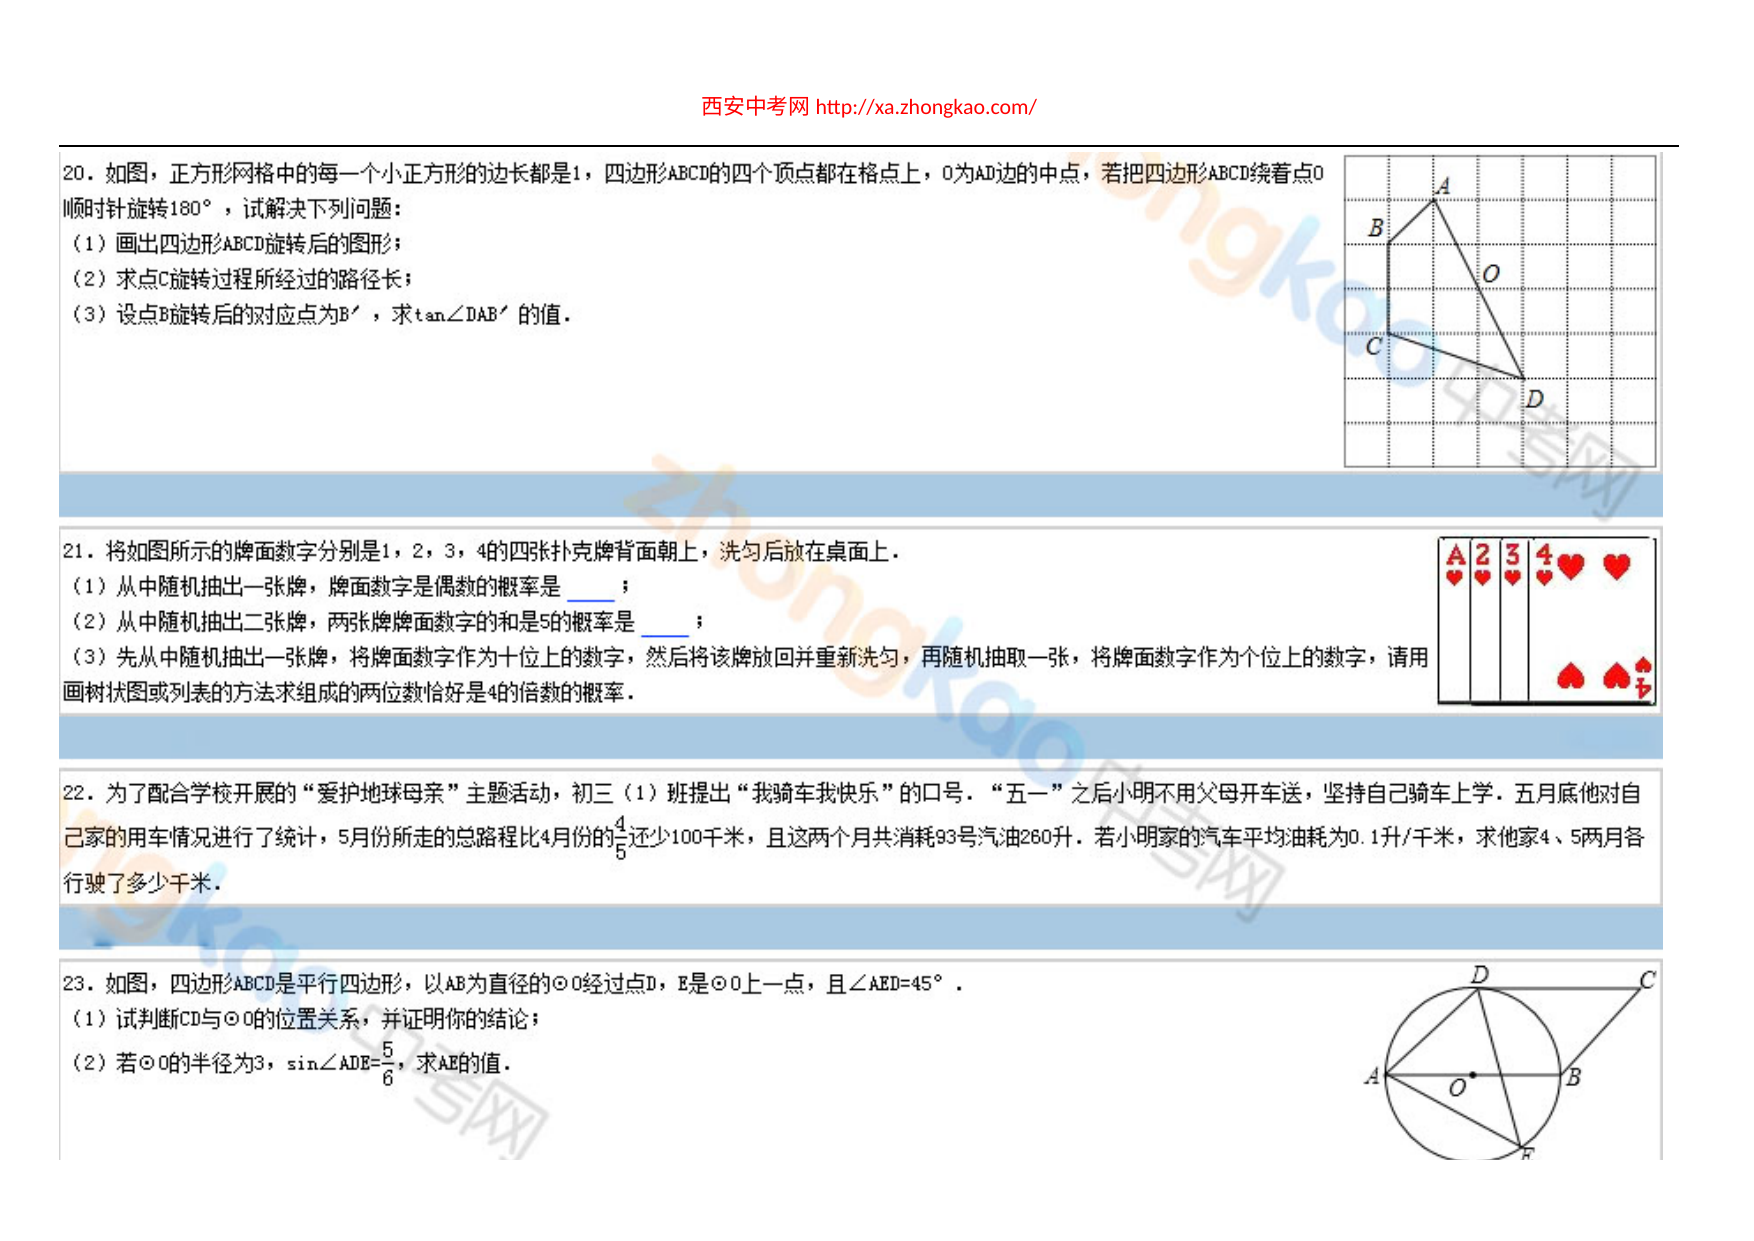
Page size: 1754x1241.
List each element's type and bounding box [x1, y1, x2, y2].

picture [59, 152, 1663, 1160]
